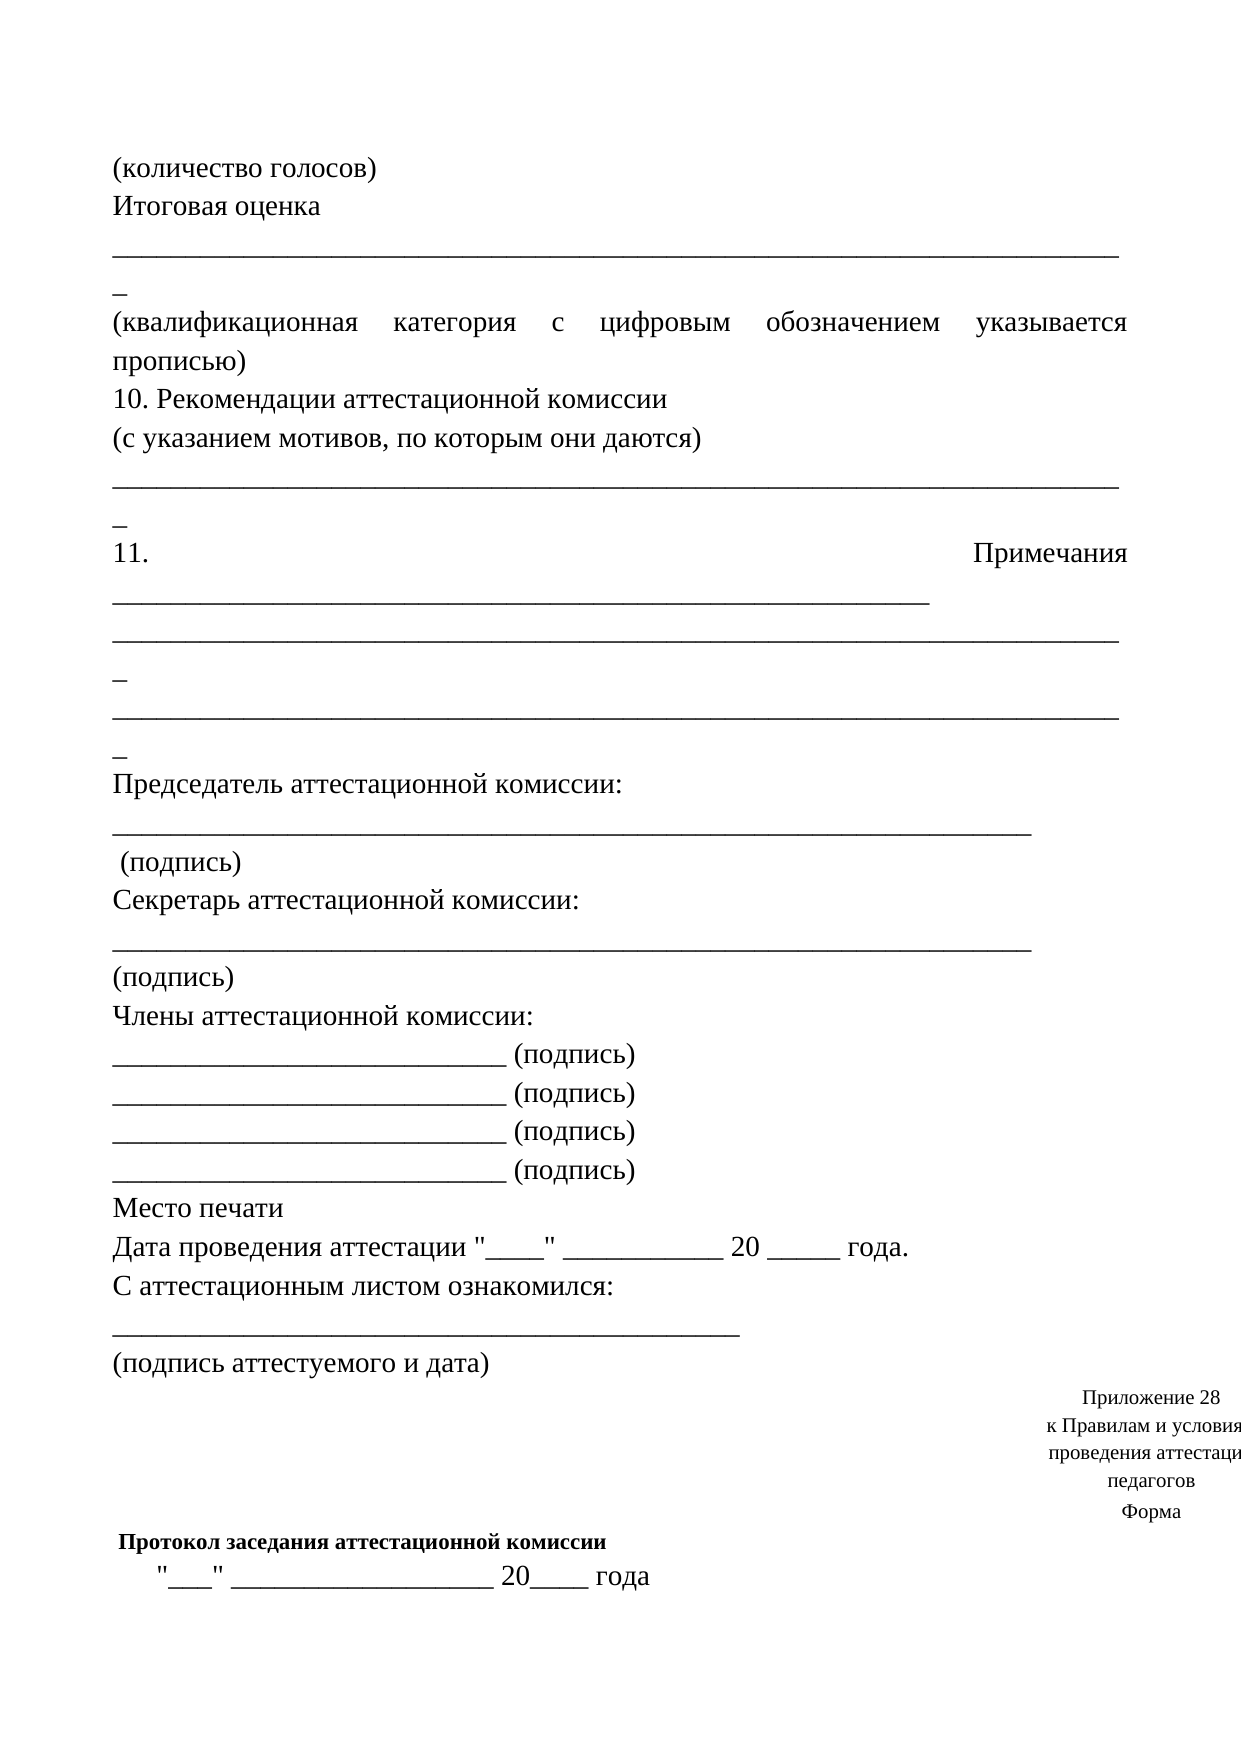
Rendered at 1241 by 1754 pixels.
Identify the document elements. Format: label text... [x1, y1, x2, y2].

text Председатель аттестационной комиссии: [112, 767, 1128, 800]
text 11. Примечания ________________________________________________________ [112, 535, 1128, 607]
text 10. Рекомендации аттестационной комиссии [112, 381, 1128, 415]
text ___________________________ (подпись) [112, 1152, 1128, 1186]
text ______________________________________________________________________ [112, 458, 1128, 530]
text _______________________________________________________________ [112, 805, 1128, 839]
text ___________________________ (подпись) [112, 1036, 1128, 1070]
text Дата проведения аттестации "____" ___________ 20 _____ года. [112, 1229, 1128, 1263]
text "___" __________________ 20____ года [112, 1558, 1128, 1592]
text (квалификационная категория с цифровым обозначением указывается прописью) [112, 304, 1128, 376]
text ______________________________________________________________________ [112, 689, 1128, 762]
text Секретарь аттестационной комиссии: [112, 882, 1128, 916]
text (подпись) [112, 959, 1128, 993]
text Итоговая оценка [112, 188, 1128, 222]
text ______________________________________________________________________ [112, 612, 1128, 684]
text ______________________________________________________________________ [112, 227, 1128, 299]
text (подпись аттестуемого и дата) [112, 1345, 1128, 1378]
text Протокол заседания аттестационной комиссии [112, 1528, 1128, 1554]
text ___________________________ (подпись) [112, 1113, 1128, 1147]
text Место печати [112, 1191, 1128, 1224]
text ___________________________________________ [112, 1306, 1128, 1340]
text (количество голосов) [112, 150, 1128, 183]
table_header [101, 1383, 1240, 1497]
text С аттестационным листом ознакомился: [112, 1268, 1128, 1301]
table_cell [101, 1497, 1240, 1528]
text _______________________________________________________________ [112, 921, 1128, 954]
text Члены аттестационной комиссии: [112, 998, 1128, 1031]
text (с указанием мотивов, по которым они даются) [112, 420, 1128, 453]
text ___________________________ (подпись) [112, 1075, 1128, 1108]
text (подпись) [112, 844, 1128, 877]
